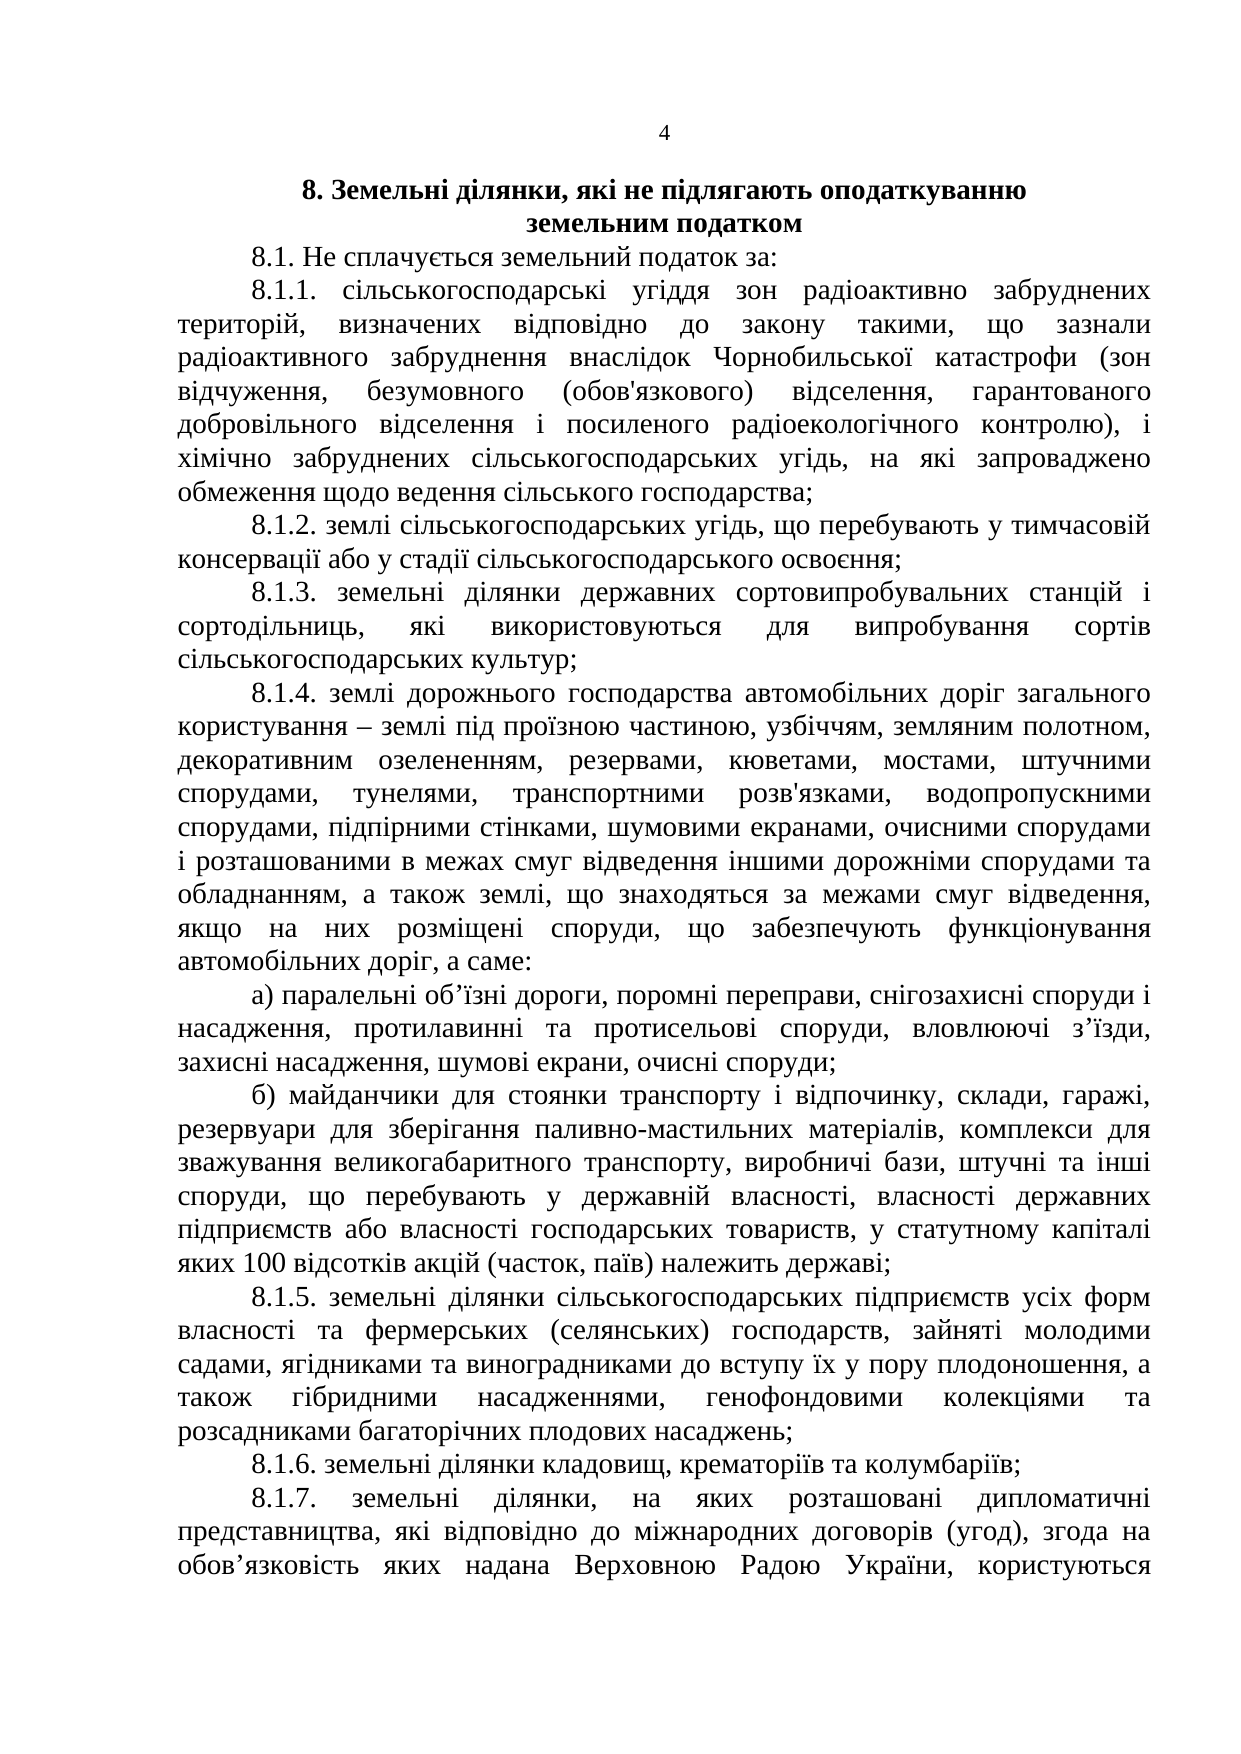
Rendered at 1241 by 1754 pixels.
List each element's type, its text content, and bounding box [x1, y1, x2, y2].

text 8.1.6. земельні ділянки кладовищ, крематоріїв та колумбаріїв; [177, 1446, 1152, 1480]
text 8.1.5. земельні ділянки сільськогосподарських підприємств усіх форм власності та фермерських (селянських) господарств, зайняті молодими садами, ягідниками та виноградниками до вступу їх у пору плодоношення, а також гібридними насадженнями, генофондовими колекціями та розсадниками багаторічних плодових насаджень; [177, 1279, 1152, 1446]
text 8.1.4. землі дорожнього господарства автомобільних доріг загального користування – землі під проїзною частиною, узбіччям, земляним полотном, декоративним озелененням, резервами, кюветами, мостами, штучними спорудами, тунелями, транспортними розв'язками, водопропускними спорудами, підпірними стінками, шумовими екранами, очисними спорудами і розташованими в межах смуг відведення іншими дорожніми спорудами та обладнанням, а також землі, що знаходяться за межами смуг відведення, якщо на них розміщені споруди, що забезпечують функціонування автомобільних доріг, а саме: [177, 675, 1152, 977]
text 8.1. Не сплачується земельний податок за: [177, 239, 1152, 272]
text а) паралельні об’їзні дороги, поромні переправи, снігозахисні споруди і насадження, протилавинні та протисельові споруди, вловлюючі з’їзди, захисні насадження, шумові екрани, очисні споруди; [177, 977, 1152, 1077]
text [177, 1480, 1152, 1581]
text 8. Земельні ділянки, які не підлягають оподаткуванню земельним податком [177, 172, 1152, 239]
text 8.1.3. земельні ділянки державних сортовипробувальних станцій і сортодільниць, які використовуються для випробування сортів сільськогосподарських культур; [177, 574, 1152, 675]
text б) майданчики для стоянки транспорту і відпочинку, склади, гаражі, резервуари для зберігання паливно-мастильних матеріалів, комплекси для зважування великогабаритного транспорту, виробничі бази, штучні та інші споруди, що перебувають у державній власності, власності державних підприємств або власності господарських товариств, у статутному капіталі яких 100 відсотків акцій (часток, паїв) належить державі; [177, 1077, 1152, 1279]
text 4 [177, 119, 1152, 145]
text 8.1.1. сільськогосподарські угіддя зон радіоактивно забруднених територій, визначених відповідно до закону такими, що зазнали радіоактивного забруднення внаслідок Чорнобильської катастрофи (зон відчуження, безумовного (обов'язкового) відселення, гарантованого добровільного відселення і посиленого радіоекологічного контролю), і хімічно забруднених сільськогосподарських угідь, на які запроваджено обмеження щодо ведення сільського господарства; [177, 272, 1152, 507]
text 8.1.2. землі сільськогосподарських угідь, що перебувають у тимчасовій консервації або у стадії сільськогосподарського освоєння; [177, 507, 1152, 574]
